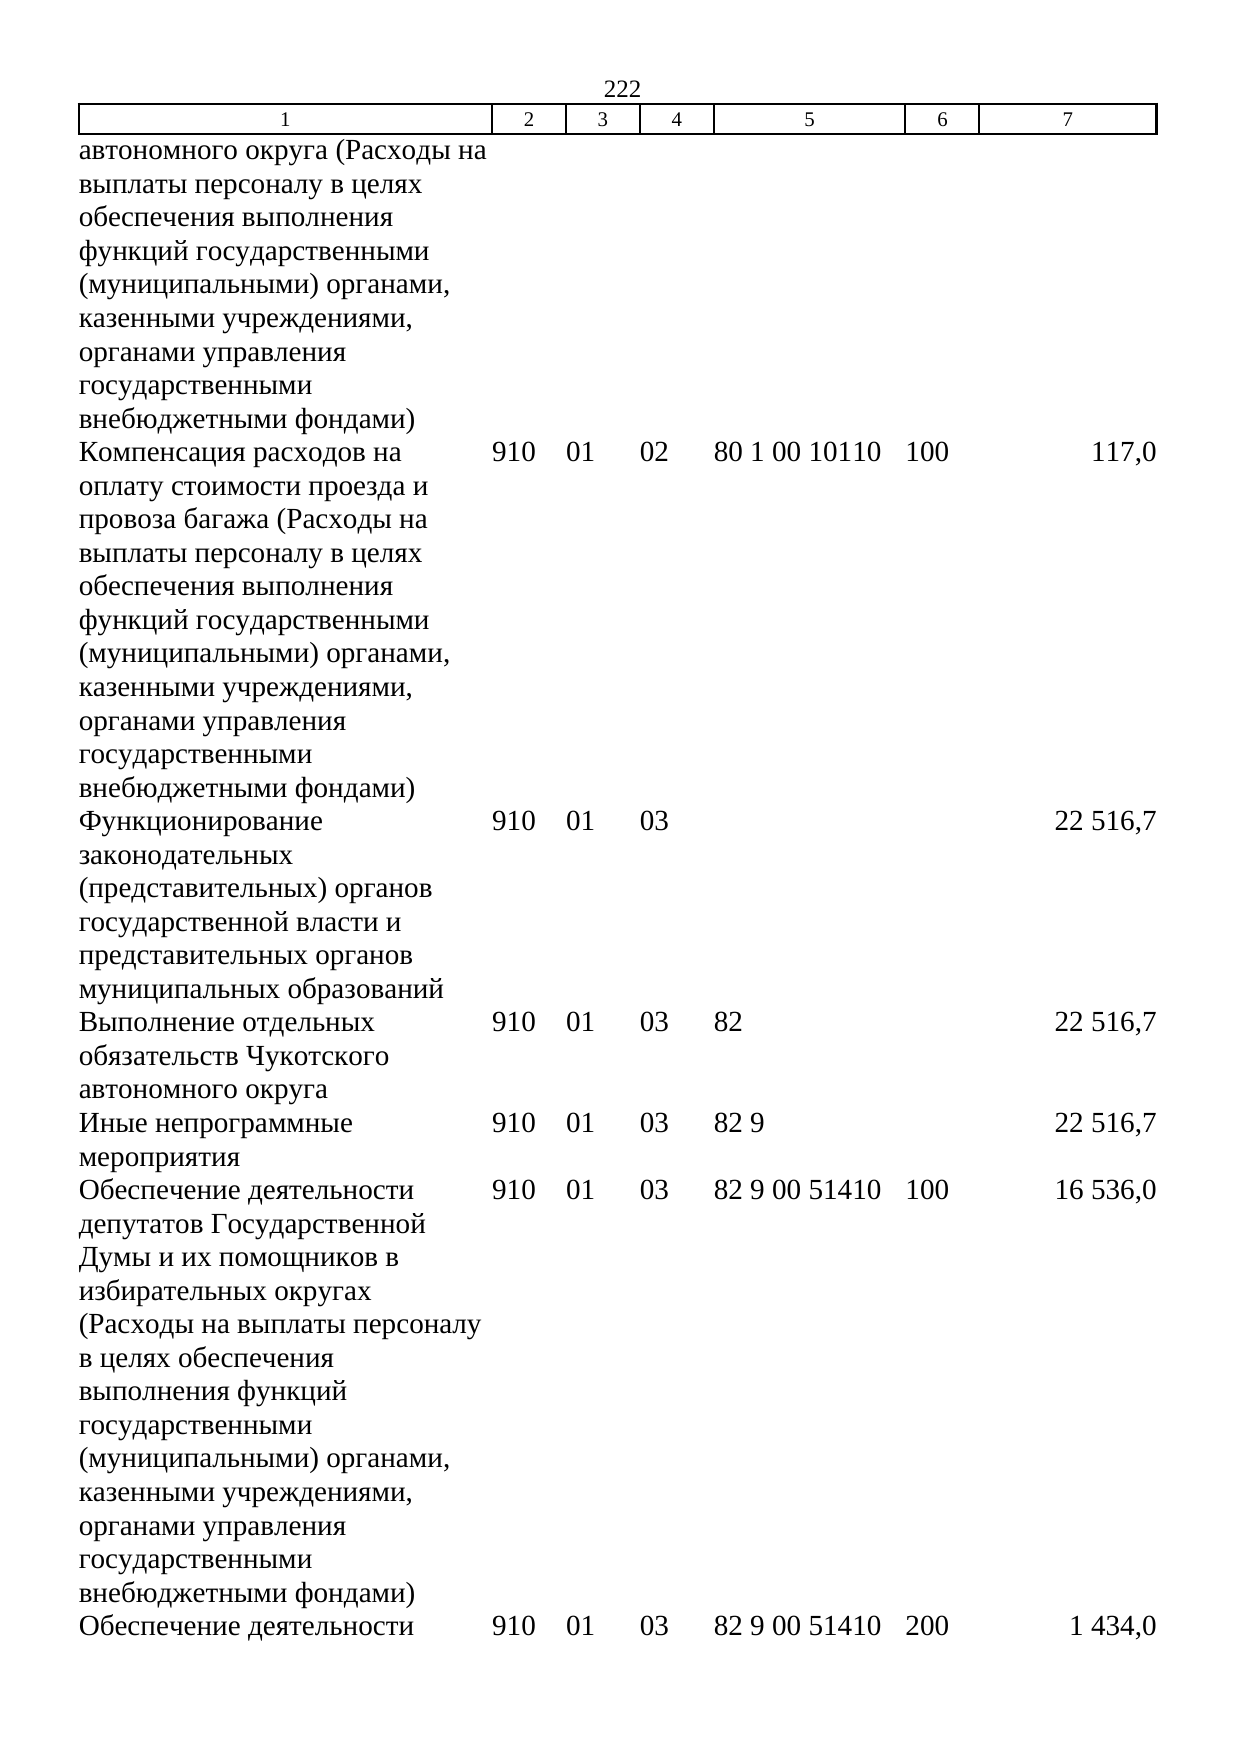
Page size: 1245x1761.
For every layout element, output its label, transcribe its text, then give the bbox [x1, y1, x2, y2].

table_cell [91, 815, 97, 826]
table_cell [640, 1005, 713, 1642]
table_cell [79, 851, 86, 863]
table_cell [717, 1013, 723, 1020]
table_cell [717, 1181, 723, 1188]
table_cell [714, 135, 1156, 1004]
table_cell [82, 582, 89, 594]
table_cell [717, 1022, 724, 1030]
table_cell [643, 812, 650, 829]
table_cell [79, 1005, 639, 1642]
table_header 2 [493, 105, 565, 132]
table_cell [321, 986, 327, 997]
table_header 6 [906, 105, 978, 132]
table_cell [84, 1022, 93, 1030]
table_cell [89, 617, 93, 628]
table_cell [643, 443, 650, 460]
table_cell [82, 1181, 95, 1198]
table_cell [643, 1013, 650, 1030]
table_header 5 [715, 105, 904, 132]
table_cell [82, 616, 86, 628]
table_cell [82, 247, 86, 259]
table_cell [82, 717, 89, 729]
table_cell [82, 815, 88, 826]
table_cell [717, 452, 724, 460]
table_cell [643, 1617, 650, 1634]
table_header 4 [641, 105, 713, 132]
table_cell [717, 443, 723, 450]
table_header 1 [80, 105, 491, 132]
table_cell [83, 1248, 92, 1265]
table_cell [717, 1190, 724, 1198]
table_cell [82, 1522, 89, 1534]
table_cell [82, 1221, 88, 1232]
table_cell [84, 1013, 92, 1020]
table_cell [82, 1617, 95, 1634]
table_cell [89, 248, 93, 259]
table_header 3 [567, 105, 639, 132]
table_header 7 [980, 105, 1155, 132]
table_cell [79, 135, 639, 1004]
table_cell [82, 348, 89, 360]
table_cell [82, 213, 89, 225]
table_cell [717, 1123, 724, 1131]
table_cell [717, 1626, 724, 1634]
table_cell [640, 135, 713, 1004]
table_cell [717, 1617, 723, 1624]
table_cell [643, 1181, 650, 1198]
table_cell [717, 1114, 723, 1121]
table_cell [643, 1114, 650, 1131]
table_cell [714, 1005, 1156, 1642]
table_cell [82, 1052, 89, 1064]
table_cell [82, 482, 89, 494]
